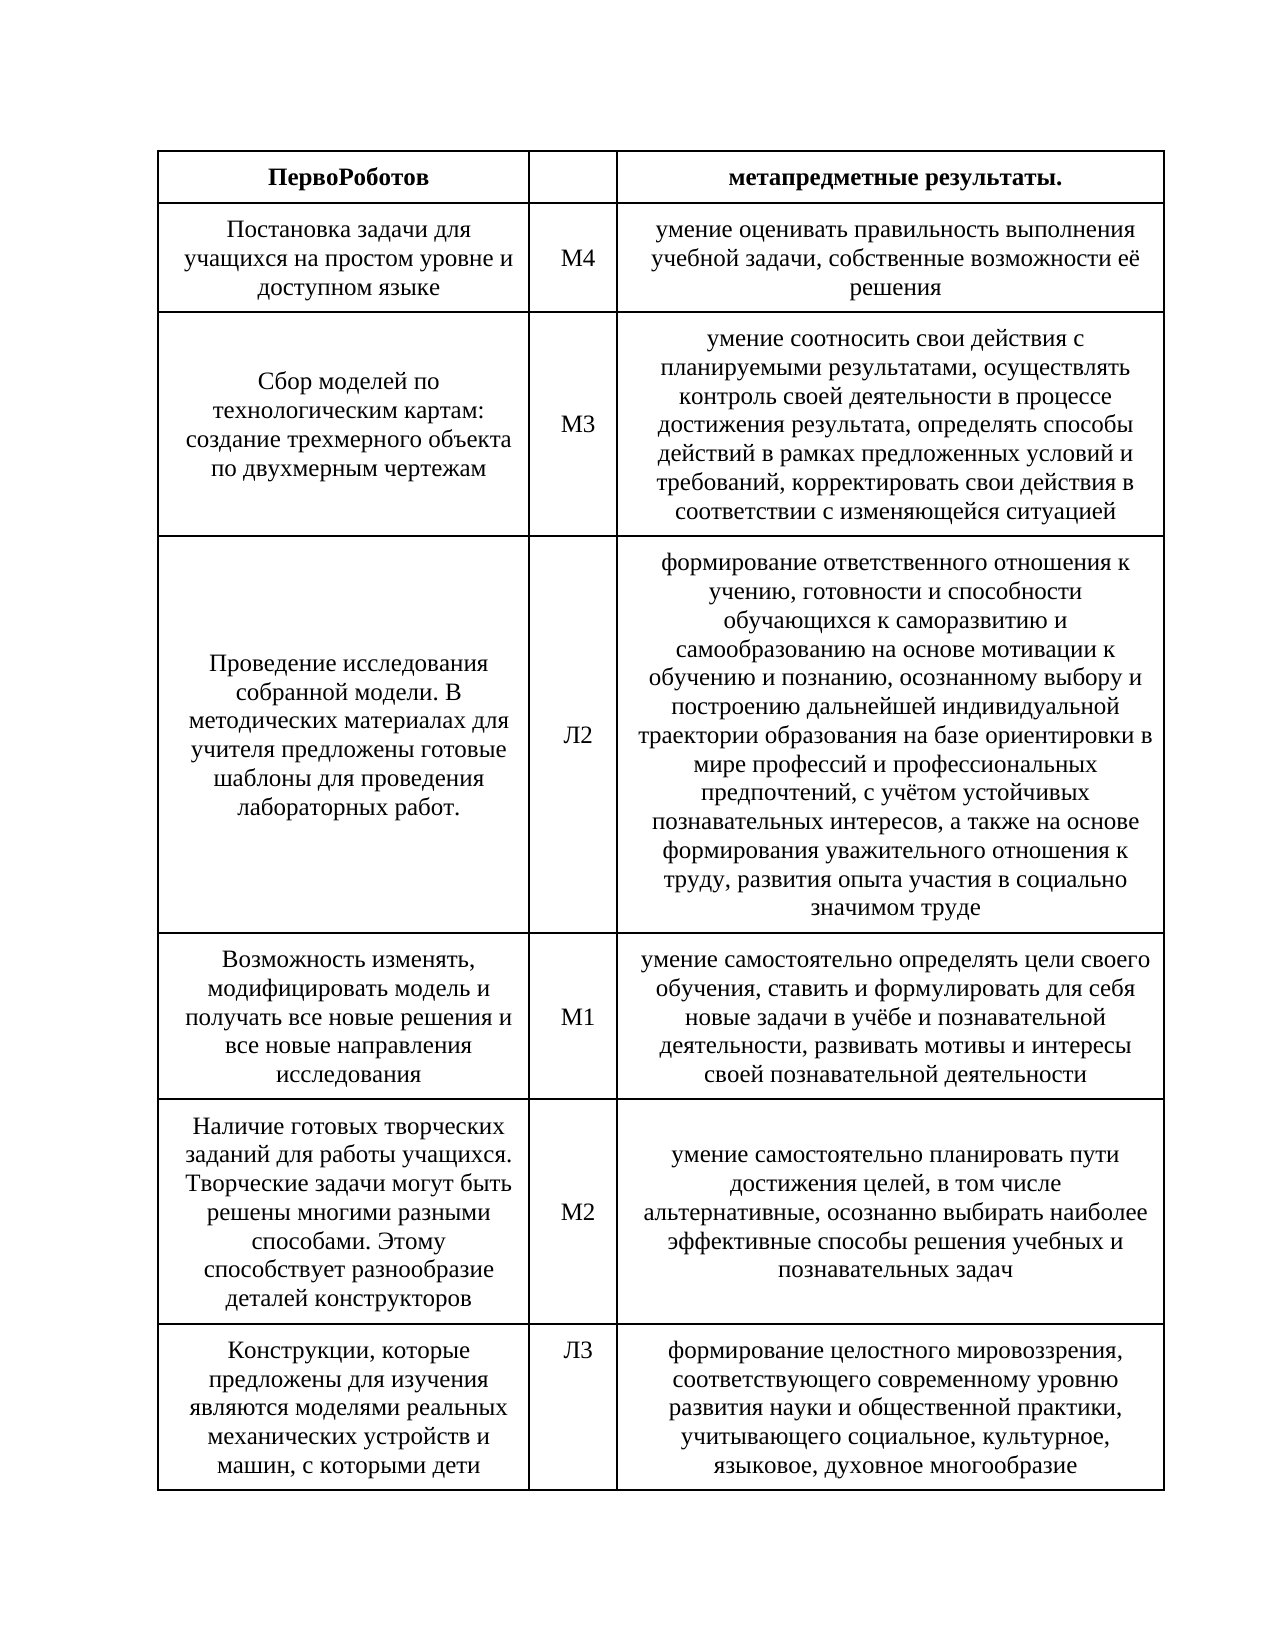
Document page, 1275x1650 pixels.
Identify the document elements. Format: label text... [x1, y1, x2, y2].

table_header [618, 152, 1163, 202]
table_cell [618, 1325, 1163, 1489]
table_cell умение оценивать правильность выполнения учебной задачи, собственные возможности её решения [618, 204, 1163, 311]
table_cell Постановка задачи для учащихся на простом уровне и доступном языке [159, 204, 528, 311]
table_cell Проведение исследования собранной модели. В методических материалах для учителя предложены готовые шаблоны для проведения лабораторных работ. [159, 537, 528, 932]
table_cell умение самостоятельно определять цели своего обучения, ставить и формулировать для себя новые задачи в учёбе и познавательной деятельности, развивать мотивы и интересы своей познавательной деятельности [618, 934, 1163, 1098]
table_cell Возможность изменять, модифицировать модель и получать все новые решения и все новые направления исследования [159, 934, 528, 1098]
table_cell Л2 [530, 537, 616, 932]
table_cell М2 [530, 1100, 616, 1322]
table_cell умение самостоятельно планировать пути достижения целей, в том числе альтернативные, осознанно выбирать наиболее эффективные способы решения учебных и познавательных задач [618, 1100, 1163, 1322]
table_cell М1 [530, 934, 616, 1098]
table_cell умение соотносить свои действия с планируемыми результатами, осуществлять контроль своей деятельности в процессе достижения результата, определять способы действий в рамках предложенных условий и требований, корректировать свои действия в соответствии с изменяющейся ситуацией [618, 313, 1163, 535]
table_cell Л3 [530, 1325, 616, 1489]
table_cell формирование ответственного отношения к учению, готовности и способности обучающихся к саморазвитию и самообразованию на основе мотивации к обучению и познанию, осознанному выбору и построению дальнейшей индивидуальной траектории образования на базе ориентировки в мире профессий и профессиональных предпочтений, с учётом устойчивых познавательных интересов, а также на основе формирования уважительного отношения к труду, развития опыта участия в социально значимом труде [618, 537, 1163, 932]
table_cell М4 [530, 204, 616, 311]
table_cell Сбор моделей по технологическим картам: создание трехмерного объекта по двухмерным чертежам [159, 313, 528, 535]
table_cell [159, 1325, 528, 1489]
table_cell М3 [530, 313, 616, 535]
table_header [159, 152, 528, 202]
table_header [530, 152, 616, 202]
table_cell Наличие готовых творческих заданий для работы учащихся. Творческие задачи могут быть решены многими разными способами. Этому способствует разнообразие деталей конструкторов [159, 1100, 528, 1322]
